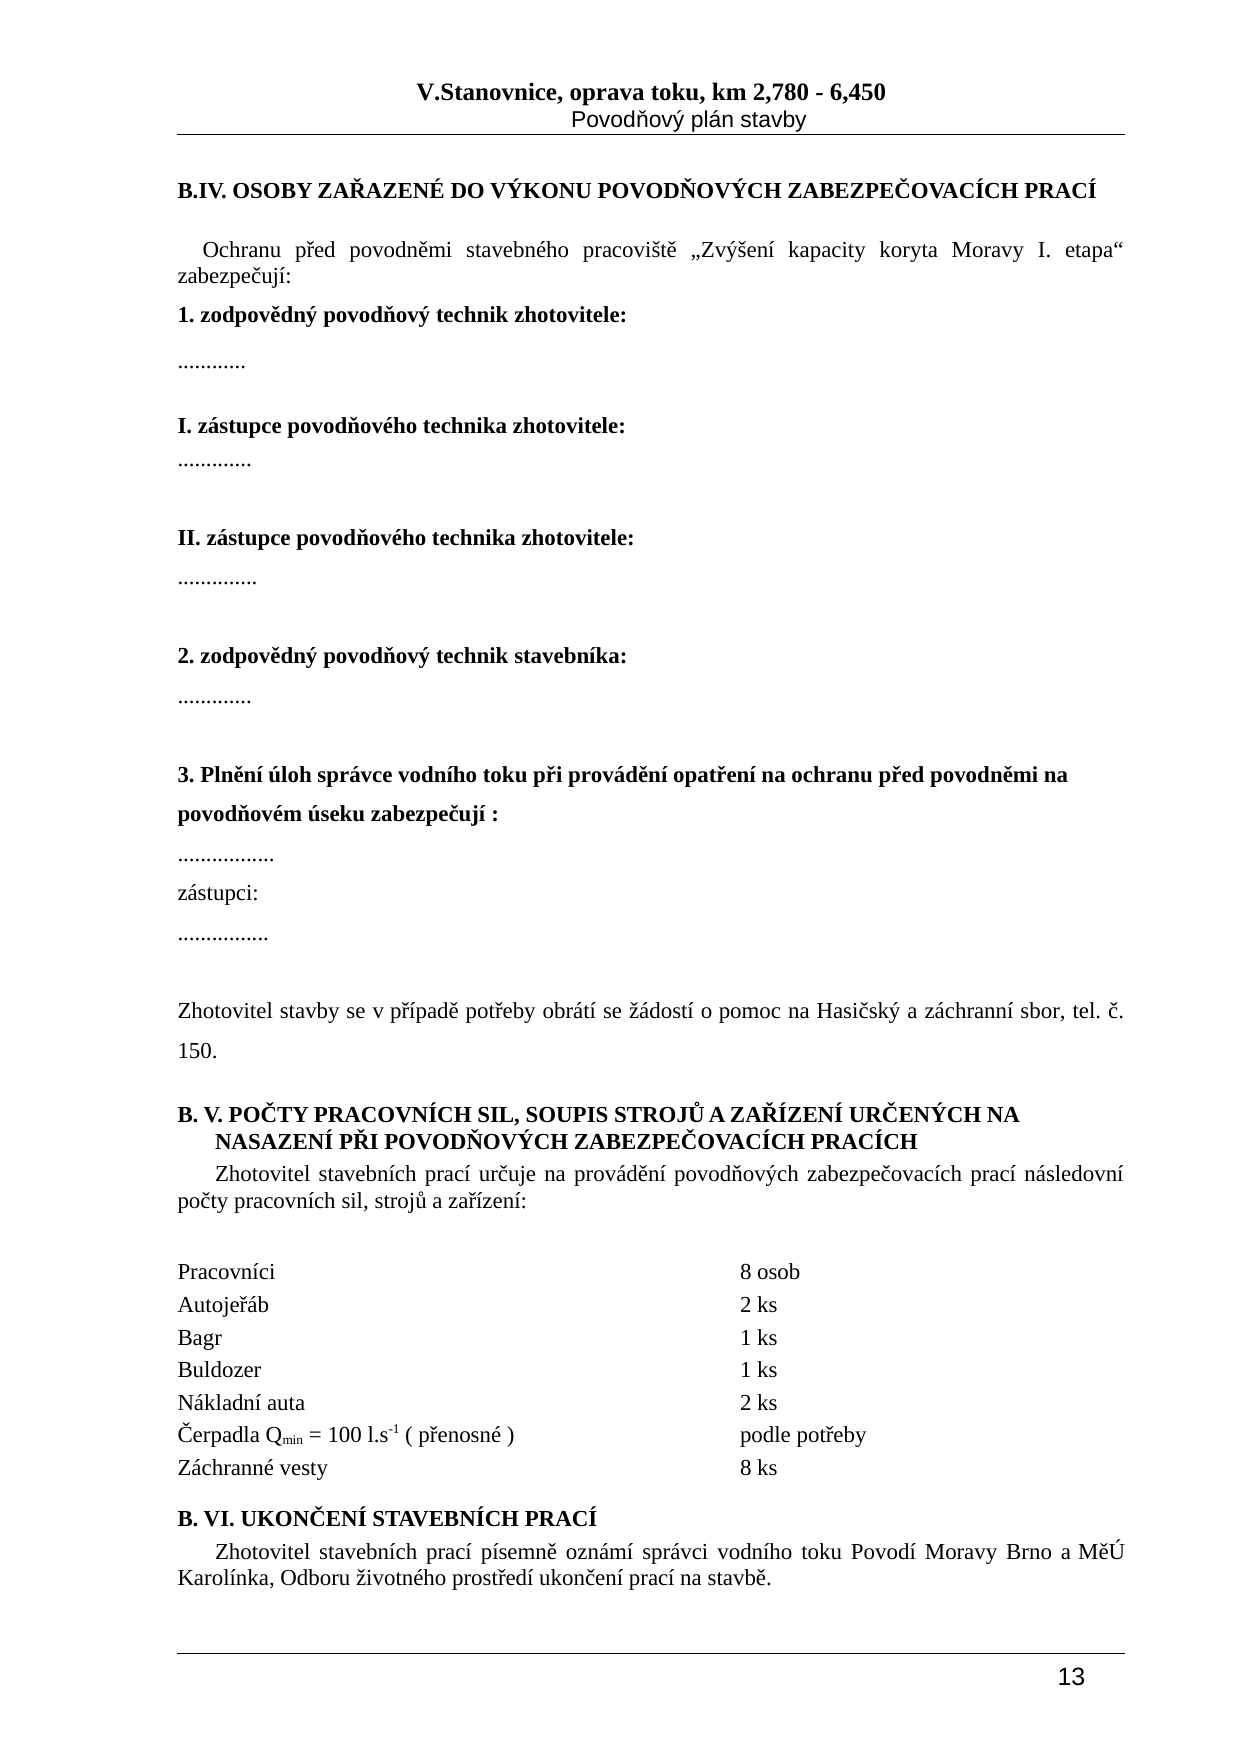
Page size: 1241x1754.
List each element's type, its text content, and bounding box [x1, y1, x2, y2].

subtitle B.IV. OSOBY ZAŘAZENÉ DO VÝKONU POVODŇOVÝCH ZABEZPEČOVACÍCH PRACÍ [177, 177, 1125, 203]
text zástupci: [177, 879, 1125, 906]
text ............. [177, 445, 1125, 471]
text Ochranu před povodněmi stavebného pracoviště „Zvýšení kapacity koryta Moravy I. etapa“ zabezpečují: [177, 236, 1125, 289]
text ............. [177, 682, 1125, 708]
text Zhotovitel stavebních prací písemně oznámí správci vodního toku Povodí Moravy Brno a MěÚ Karolínka, Odboru životného prostředí ukončení prací na stavbě. [177, 1538, 1125, 1591]
text II. zástupce povodňového technika zhotovitele: [177, 524, 1125, 550]
text Čerpadla Qmin = 100 l.s-1 ( přenosné ) podle potřeby [177, 1421, 1125, 1448]
text Buldozer 1 ks [177, 1356, 1125, 1382]
text .............. [177, 563, 1125, 590]
subtitle B. V. POČTY PRACOVNÍCH SIL, SOUPIS STROJŮ A ZAŘÍZENÍ URČENÝCH NA NASAZENÍ PŘI POVODŇOVÝCH ZABEZPEČOVACÍCH PRACÍCH [177, 1102, 1125, 1154]
text ................. [177, 840, 1125, 866]
text ................ [177, 919, 1125, 945]
text Zhotovitel stavby se v případě potřeby obrátí se žádostí o pomoc na Hasičský a záchranní sbor, tel. č. 150. [177, 998, 1125, 1063]
text Bagr 1 ks [177, 1323, 1125, 1350]
text 3. Plnění úloh správce vodního toku při provádění opatření na ochranu před povodněmi na povodňovém úseku zabezpečují : [177, 761, 1125, 827]
subtitle B. VI. UKONČENÍ STAVEBNÍCH PRACÍ [177, 1505, 1125, 1532]
text ............ [177, 347, 1125, 373]
text I. zástupce povodňového technika zhotovitele: [177, 412, 1125, 439]
text Záchranné vesty 8 ks [177, 1454, 1125, 1480]
text Zhotovitel stavebních prací určuje na provádění povodňových zabezpečovacích prací následovní počty pracovních sil, strojů a zařízení: [177, 1161, 1125, 1213]
text Pracovníci 8 osob [177, 1258, 1125, 1285]
text 1. zodpovědný povodňový technik zhotovitele: [177, 301, 1125, 328]
text Autojeřáb 2 ks [177, 1291, 1125, 1317]
text 2. zodpovědný povodňový technik stavebníka: [177, 642, 1125, 669]
text Nákladní auta 2 ks [177, 1389, 1125, 1415]
